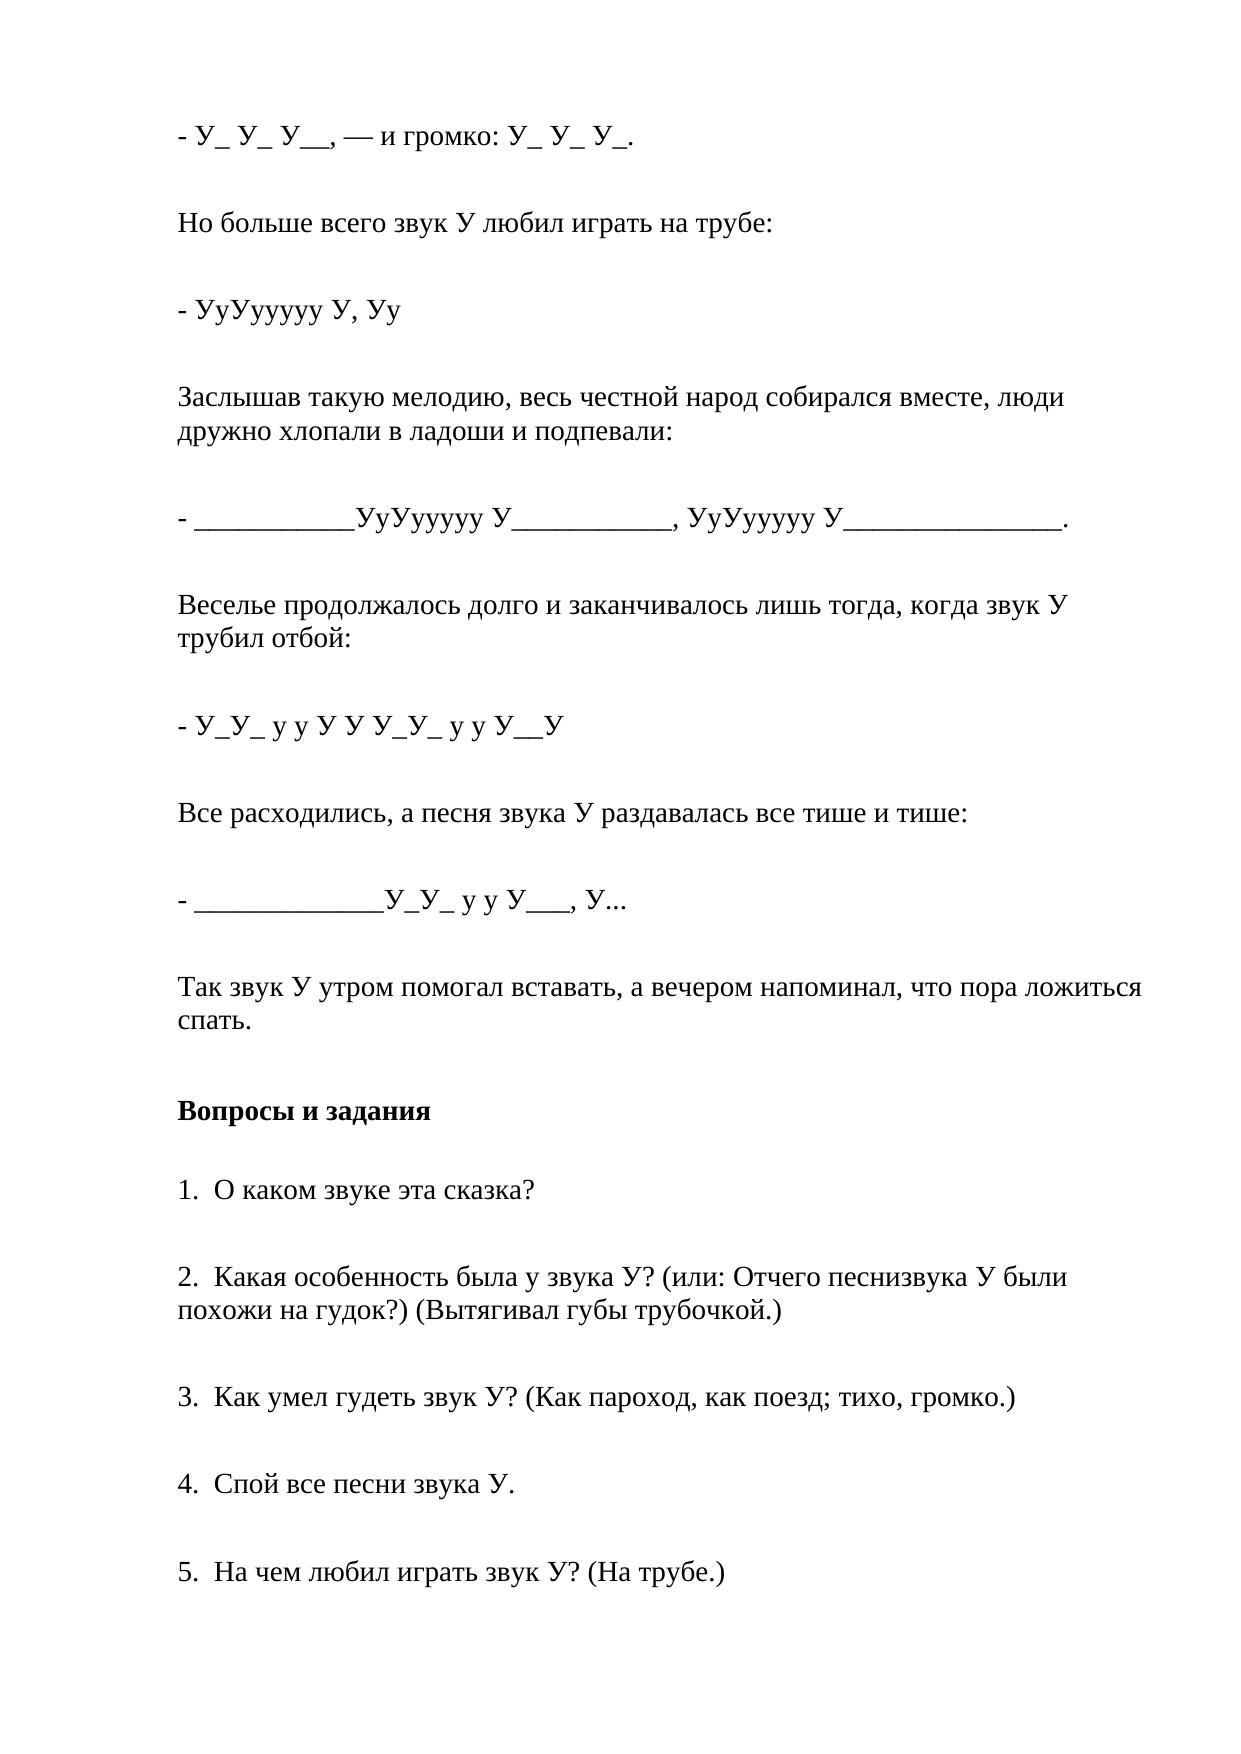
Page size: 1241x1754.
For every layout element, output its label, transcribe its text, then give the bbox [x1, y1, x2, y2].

text - _____________У_У_ у у У___, У... [177, 882, 1152, 915]
text Все расходились, а песня звука У раздавалась все тише и тише: [177, 795, 1152, 828]
text 3. Как умел гудеть звук У? (Как пароход, как поезд; тихо, громко.) [177, 1379, 1152, 1413]
text - ___________УуУууууу У___________, УуУууууу У_______________. [177, 500, 1152, 533]
text 2. Какая особенность была у звука У? (или: Отчего песнизвука У были похожи на гудок?) (Вытягивал губы трубочкой.) [177, 1259, 1152, 1326]
text 1. О каком звуке эта сказка? [177, 1172, 1152, 1205]
text Веселье продолжалось долго и заканчивалось лишь тогда, когда звук У трубил отбой: [177, 587, 1152, 654]
text - У_У_ у у У У У_У_ у у У__У [177, 708, 1152, 741]
text Так звук У утром помогал вставать, а вечером напоминал, что пора ложиться спать. [177, 969, 1152, 1036]
text Но больше всего звук У любил играть на трубе: [177, 205, 1152, 239]
text 4. Спой все песни звука У. [177, 1467, 1152, 1500]
text Заслышав такую мелодию, весь честной народ собирался вместе, люди дружно хлопали в ладоши и подпевали: [177, 379, 1152, 446]
text - У_ У_ У__, — и громко: У_ У_ У_. [177, 118, 1152, 152]
subtitle Вопросы и задания [177, 1089, 1152, 1127]
text - УуУууууу У, Уу [177, 292, 1152, 326]
text 5. На чем любил играть звук У? (На трубе.) [177, 1554, 1152, 1587]
